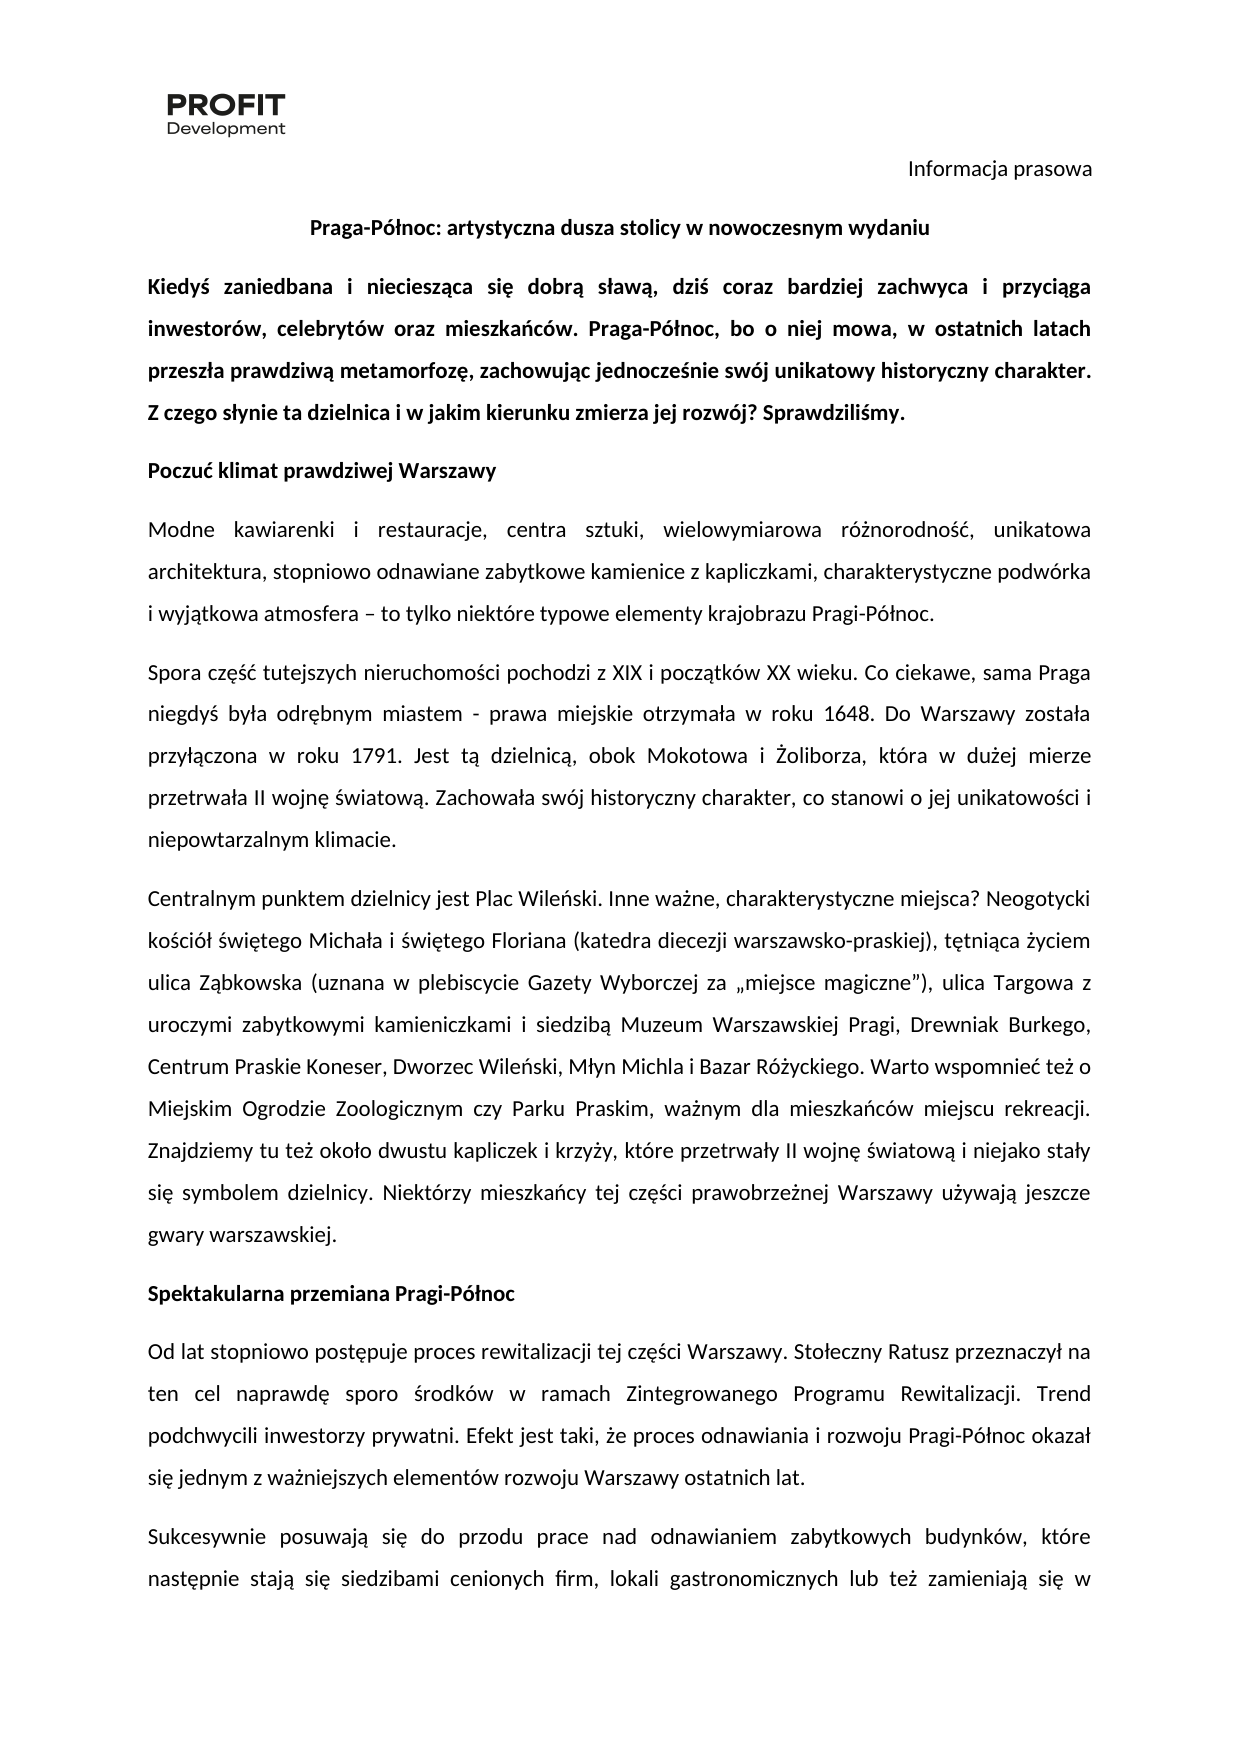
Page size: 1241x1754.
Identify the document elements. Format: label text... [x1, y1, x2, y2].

text Spora część tutejszych nieruchomości pochodzi z XIX i początków XX wieku. Co ciekawe, sama Praga niegdyś była odrębnym miastem - prawa miejskie otrzymała w roku 1648. Do Warszawy została przyłączona w roku 1791. Jest tą dzielnicą, obok Mokotowa i Żoliborza, która w dużej mierze przetrwała II wojnę światową. Zachowała swój historyczny charakter, co stanowi o jej unikatowości i niepowtarzalnym klimacie. [148, 658, 1093, 853]
text Poczuć klimat prawdziwej Warszawy [148, 456, 1093, 484]
text Centralnym punktem dzielnicy jest Plac Wileński. Inne ważne, charakterystyczne miejsca? Neogotycki kościół świętego Michała i świętego Floriana (katedra diecezji warszawsko-praskiej), tętniąca życiem ulica Ząbkowska (uznana w plebiscycie Gazety Wyborczej za „miejsce magiczne”), ulica Targowa z uroczymi zabytkowymi kamieniczkami i siedzibą Muzeum Warszawskiej Pragi, Drewniak Burkego, Centrum Praskie Koneser, Dworzec Wileński, Młyn Michla i Bazar Różyckiego. Warto wspomnieć też o Miejskim Ogrodzie Zoologicznym czy Parku Praskim, ważnym dla mieszkańców miejscu rekreacji. Znajdziemy tu też około dwustu kapliczek i krzyży, które przetrwały II wojnę światową i niejako stały się symbolem dzielnicy. Niektórzy mieszkańcy tej części prawobrzeżnej Warszawy używają jeszcze gwary warszawskiej. [148, 884, 1093, 1248]
text Kiedyś zaniedbana i nieciesząca się dobrą sławą, dziś coraz bardziej zachwyca i przyciąga inwestorów, celebrytów oraz mieszkańców. Praga-Północ, bo o niej mowa, w ostatnich latach przeszła prawdziwą metamorfozę, zachowując jednocześnie swój unikatowy historyczny charakter. Z czego słynie ta dzielnica i w jakim kierunku zmierza jej rozwój? Sprawdziliśmy. [148, 272, 1093, 426]
text Modne kawiarenki i restauracje, centra sztuki, wielowymiarowa różnorodność, unikatowa architektura, stopniowo odnawiane zabytkowe kamienice z kapliczkami, charakterystyczne podwórka i wyjątkowa atmosfera – to tylko niektóre typowe elementy krajobrazu Pragi-Północ. [148, 515, 1093, 627]
text Praga-Północ: artystyczna dusza stolicy w nowoczesnym wydaniu [148, 213, 1093, 241]
text Od lat stopniowo postępuje proces rewitalizacji tej części Warszawy. Stołeczny Ratusz przeznaczył na ten cel naprawdę sporo środków w ramach Zintegrowanego Programu Rewitalizacji. Trend podchwycili inwestorzy prywatni. Efekt jest taki, że proces odnawiania i rozwoju Pragi-Północ okazał się jednym z ważniejszych elementów rozwoju Warszawy ostatnich lat. [148, 1337, 1093, 1491]
text Spektakularna przemiana Pragi-Północ [148, 1279, 1093, 1307]
picture [147, 73, 306, 155]
text Informacja prasowa [148, 154, 1093, 182]
